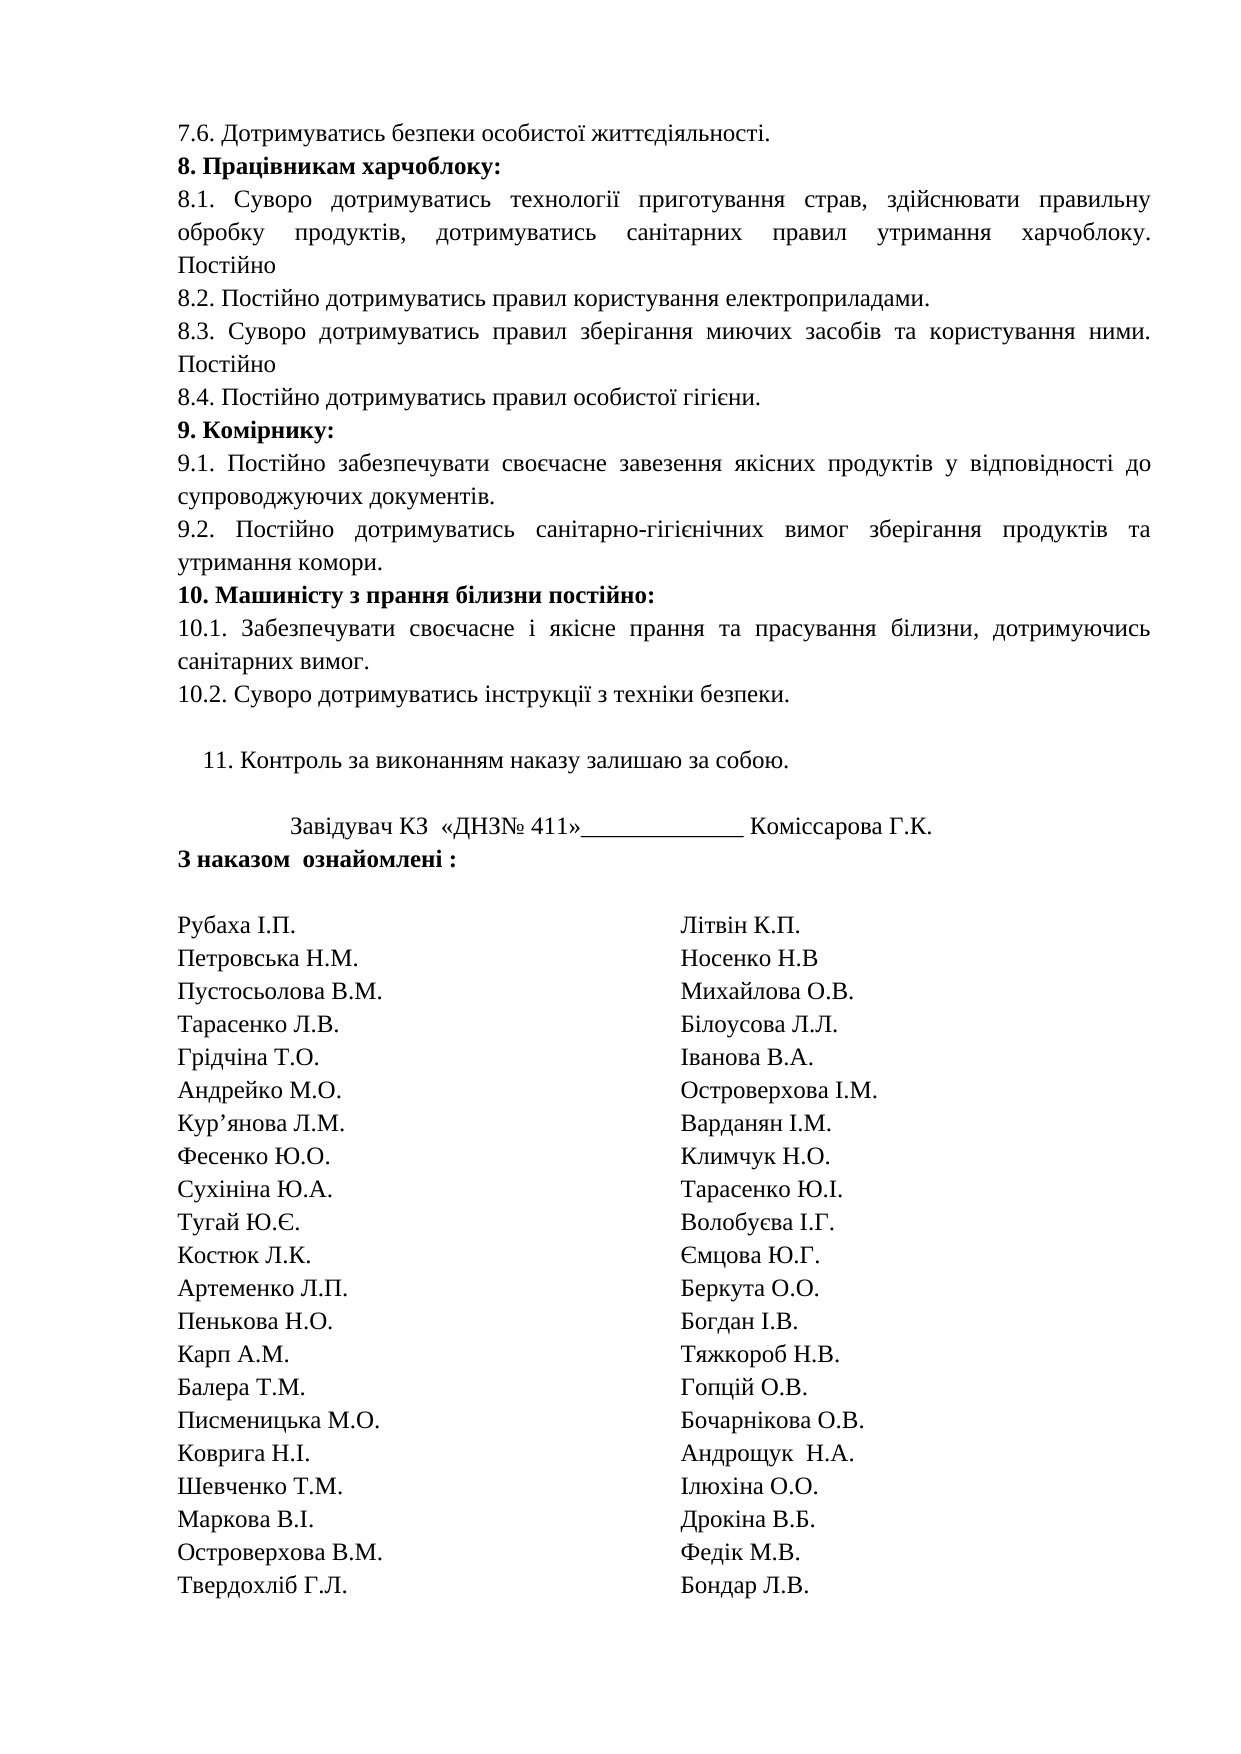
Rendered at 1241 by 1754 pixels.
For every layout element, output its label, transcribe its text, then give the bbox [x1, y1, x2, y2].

text 8.2. Постійно дотримуватись правил користування електроприладами. [177, 283, 1152, 312]
text 9. Комірнику: [177, 415, 1152, 444]
text 10.1. Забезпечувати своєчасне і якісне прання та прасування білизни, дотримуючись санітарних вимог. [177, 613, 1152, 675]
text 10.2. Суворо дотримуватись інструкції з техніки безпеки. [177, 679, 1152, 708]
text 8.4. Постійно дотримуватись правил особистої гігієни. [177, 382, 1152, 411]
text 10. Машиністу з прання білизни постійно: [177, 580, 1152, 609]
table_header Літвін К.П. Носенко Н.В Михайлова О.В. Білоусова Л.Л. Іванова В.А. Островерхова І.М. Варданян І.М. Климчук Н.О. Тарасенко Ю.І. Волобуєва І.Г. Ємцова Ю.Г. Беркута О.О. Богдан І.В. Тяжкороб Н.В. Гопцій О.В. Бочарнікова О.В. Андрощук Н.А. Ілюхіна О.О. Дрокіна В.Б. Федік М.В. Бондар Л.В. [669, 910, 1172, 1603]
text З наказом ознайомлені : [177, 844, 1152, 872]
text 9.2. Постійно дотримуватись санітарно-гігієнічних вимог зберігання продуктів та утримання комори. [177, 514, 1152, 576]
text Завідувач КЗ «ДНЗ№ 411»_____________ Коміссарова Г.К. [177, 811, 1152, 839]
text 8.1. Суворо дотримуватись технології приготування страв, здійснювати правильну обробку продуктів, дотримуватись санітарних правил утримання харчоблоку. Постійно [177, 184, 1152, 279]
table_header Рубаха І.П. Петровська Н.М. Пустосьолова В.М. Тарасенко Л.В. Грідчіна Т.О. Андрейко М.О. Кур’янова Л.М. Фесенко Ю.О. Сухініна Ю.А. Тугай Ю.Є. Костюк Л.К. Артеменко Л.П. Пенькова Н.О. Карп А.М. Балера Т.М. Писменицька М.О. Коврига Н.І. Шевченко Т.М. Маркова В.І. Островерхова В.М. Твердохліб Г.Л. [166, 910, 669, 1603]
text 8.3. Суворо дотримуватись правил зберігання миючих засобів та користування ними. Постійно [177, 316, 1152, 378]
text 11. Контроль за виконанням наказу залишаю за собою. [177, 746, 1152, 774]
text 8. Працівникам харчоблоку: [177, 151, 1152, 180]
text 9.1. Постійно забезпечувати своєчасне завезення якісних продуктів у відповідності до супроводжуючих документів. [177, 448, 1152, 510]
text 7.6. Дотримуватись безпеки особистої життєдіяльності. [177, 118, 1152, 147]
